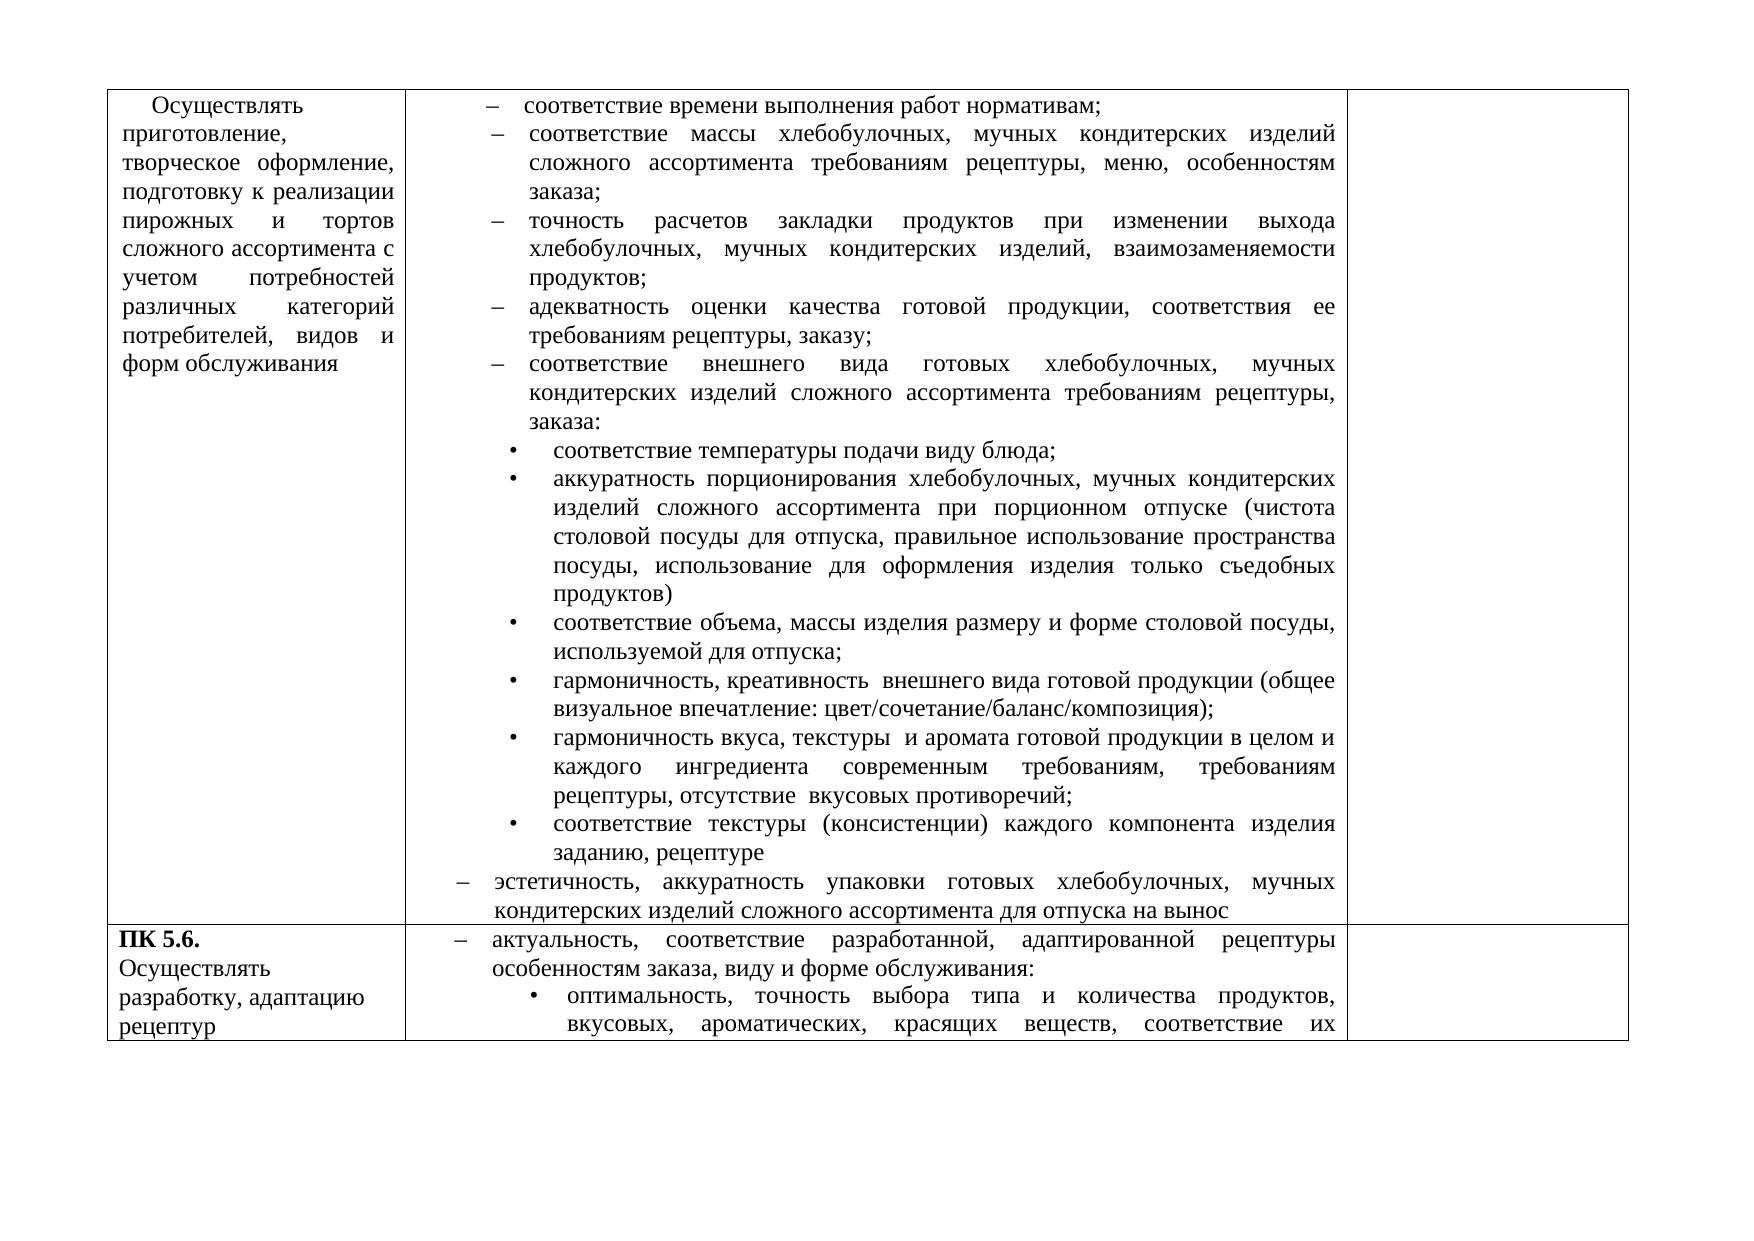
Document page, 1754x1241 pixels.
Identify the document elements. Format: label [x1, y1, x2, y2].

table_cell [1348, 925, 1628, 1039]
table_cell [406, 90, 1347, 923]
table_cell [406, 925, 1347, 1039]
table_cell [108, 90, 405, 923]
table_cell [108, 925, 405, 1039]
